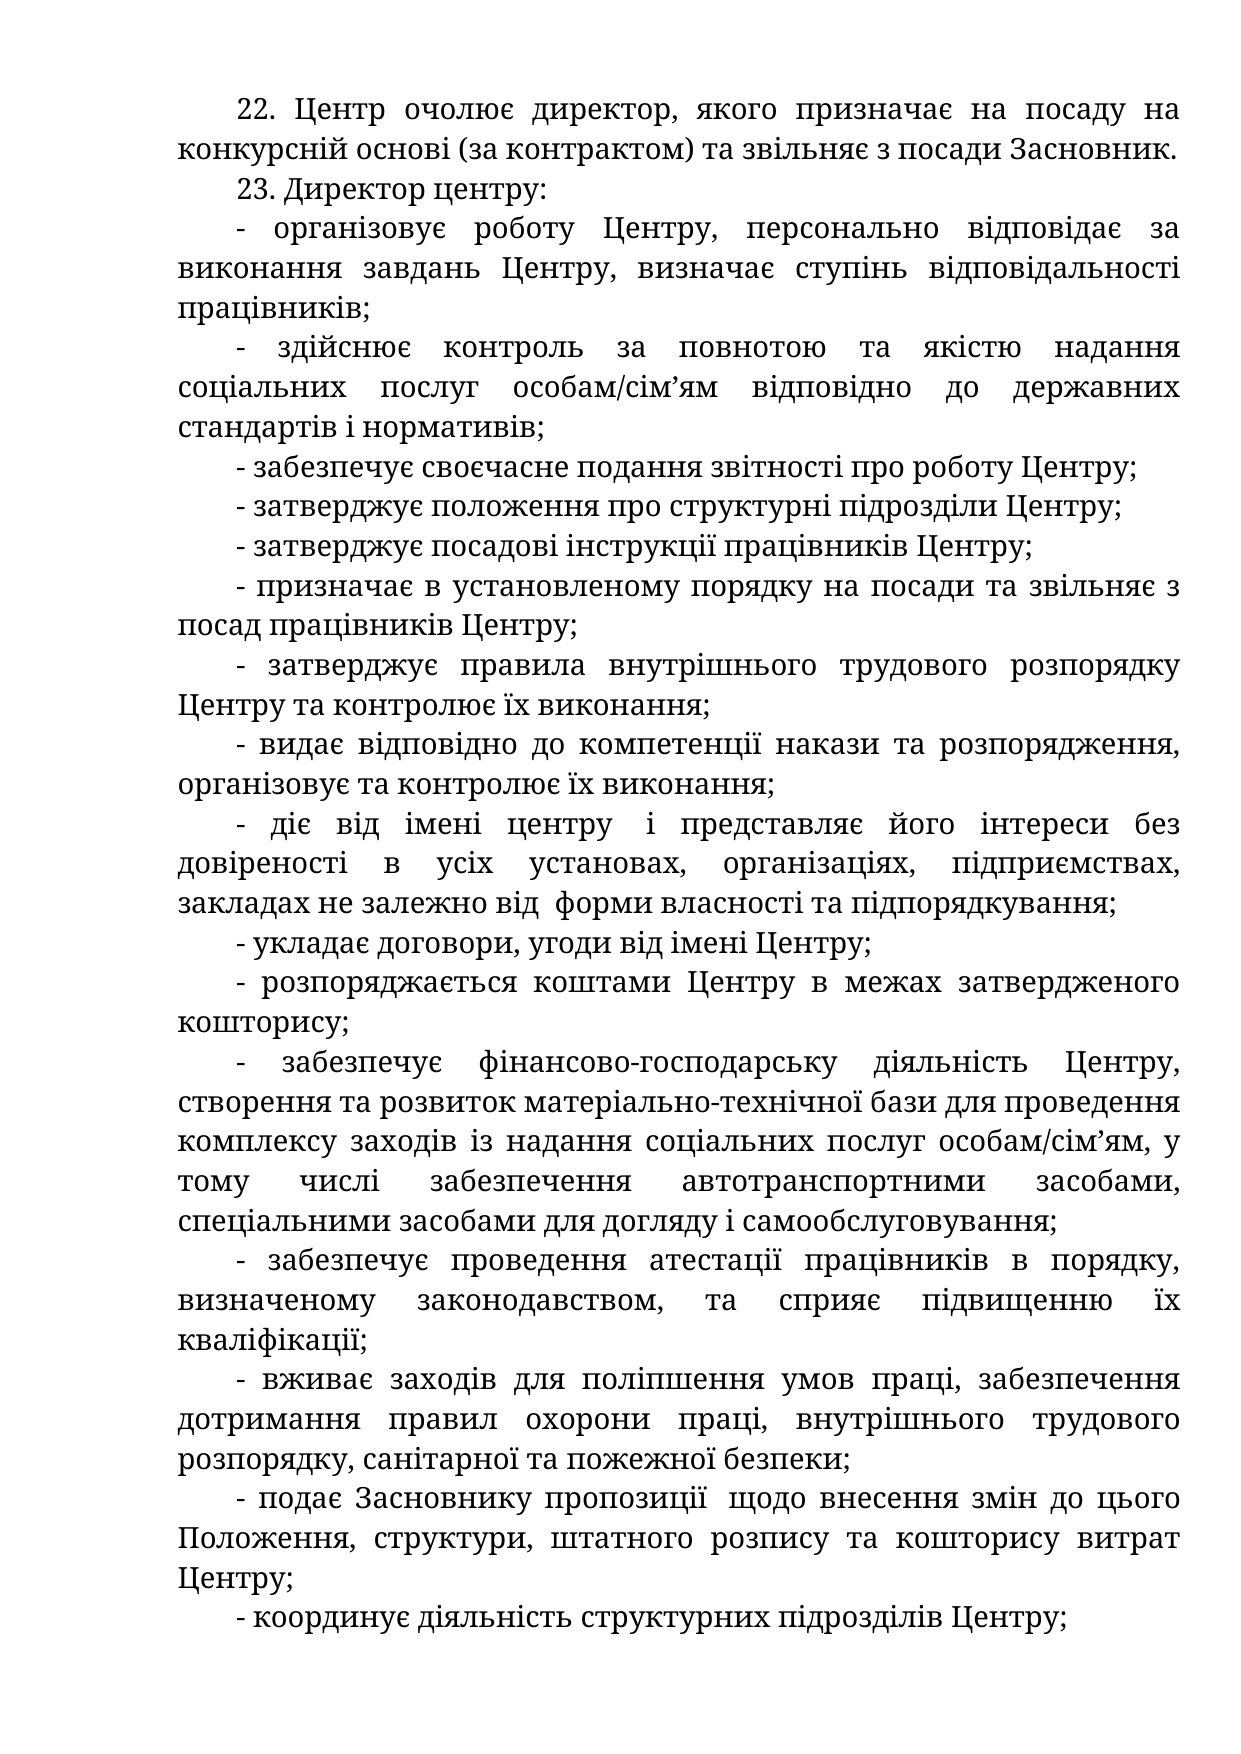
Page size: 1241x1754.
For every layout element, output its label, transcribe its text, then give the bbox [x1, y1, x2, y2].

text - затверджує посадові інструкції працівників Центру; [177, 525, 1181, 565]
text - забезпечує фінансово-господарську діяльність Центру, створення та розвиток матеріально-технічної бази для проведення комплексу заходів із надання соціальних послуг особам/сім’ям, у тому числі забезпечення автотранспортними засобами, спеціальними засобами для догляду і самообслуговування; [177, 1041, 1181, 1239]
text - розпоряджається коштами Центру в межах затвердженого кошторису; [177, 962, 1181, 1041]
text - затверджує положення про структурні підрозділи Центру; [177, 486, 1181, 525]
text - діє від імені центру і представляє його інтереси без довіреності в усіх установах, організаціях, підприємствах, закладах не залежно від форми власності та підпорядкування; [177, 803, 1181, 922]
text - видає відповідно до компетенції накази та розпорядження, організовує та контролює їх виконання; [177, 724, 1181, 803]
text - затверджує правила внутрішнього трудового розпорядку Центру та контролює їх виконання; [177, 644, 1181, 724]
text 22. Центр очолює директор, якого призначає на посаду на конкурсній основі (за контрактом) та звільняє з посади Засновник. [177, 89, 1181, 168]
text - здійснює контроль за повнотою та якістю надання соціальних послуг особам/сім’ям відповідно до державних стандартів і нормативів; [177, 327, 1181, 446]
text - організовує роботу Центру, персонально відповідає за виконання завдань Центру, визначає ступінь відповідальності працівників; [177, 208, 1181, 327]
text - забезпечує проведення атестації працівників в порядку, визначеному законодавством, та сприяє підвищенню їх кваліфікації; [177, 1239, 1181, 1359]
text - укладає договори, угоди від імені Центру; [177, 922, 1181, 962]
text - вживає заходів для поліпшення умов праці, забезпечення дотримання правил охорони праці, внутрішнього трудового розпорядку, санітарної та пожежної безпеки; [177, 1359, 1181, 1478]
text 23. Директор центру: [177, 168, 1181, 208]
text - подає Засновнику пропозиції щодо внесення змін до цього Положення, структури, штатного розпису та кошторису витрат Центру; [177, 1478, 1181, 1597]
text - призначає в установленому порядку на посади та звільняє з посад працівників Центру; [177, 565, 1181, 644]
text - забезпечує своєчасне подання звітності про роботу Центру; [177, 446, 1181, 486]
text - координує діяльність структурних підрозділів Центру; [177, 1597, 1181, 1636]
